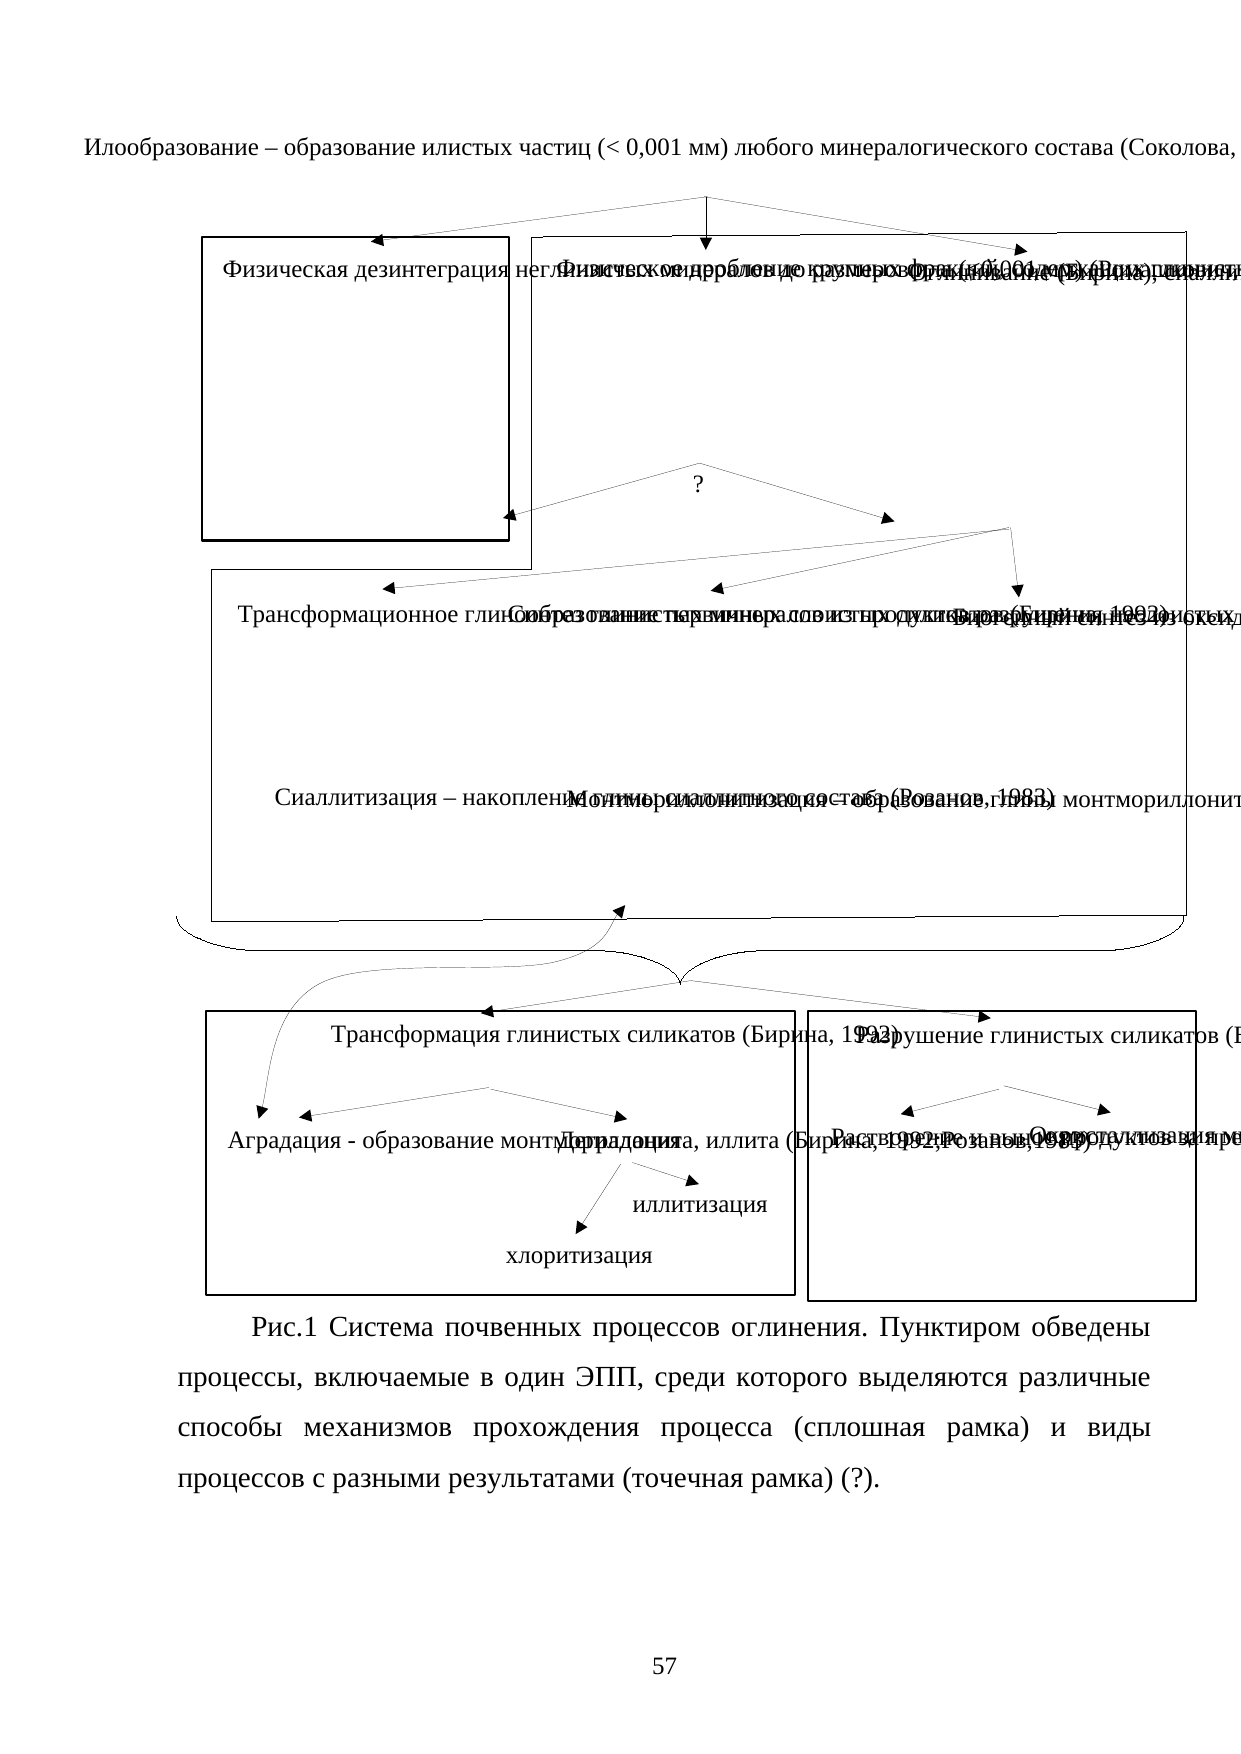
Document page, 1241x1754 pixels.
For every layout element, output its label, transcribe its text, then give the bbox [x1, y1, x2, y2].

text Рис.1 Система почвенных процессов оглинения. Пунктиром обведены процессы, включаемые в один ЭПП, среди которого выделяются различные способы механизмов прохождения процесса (сплошная рамка) и виды процессов с разными результатами (точечная рамка) (?). [177, 1309, 1152, 1493]
